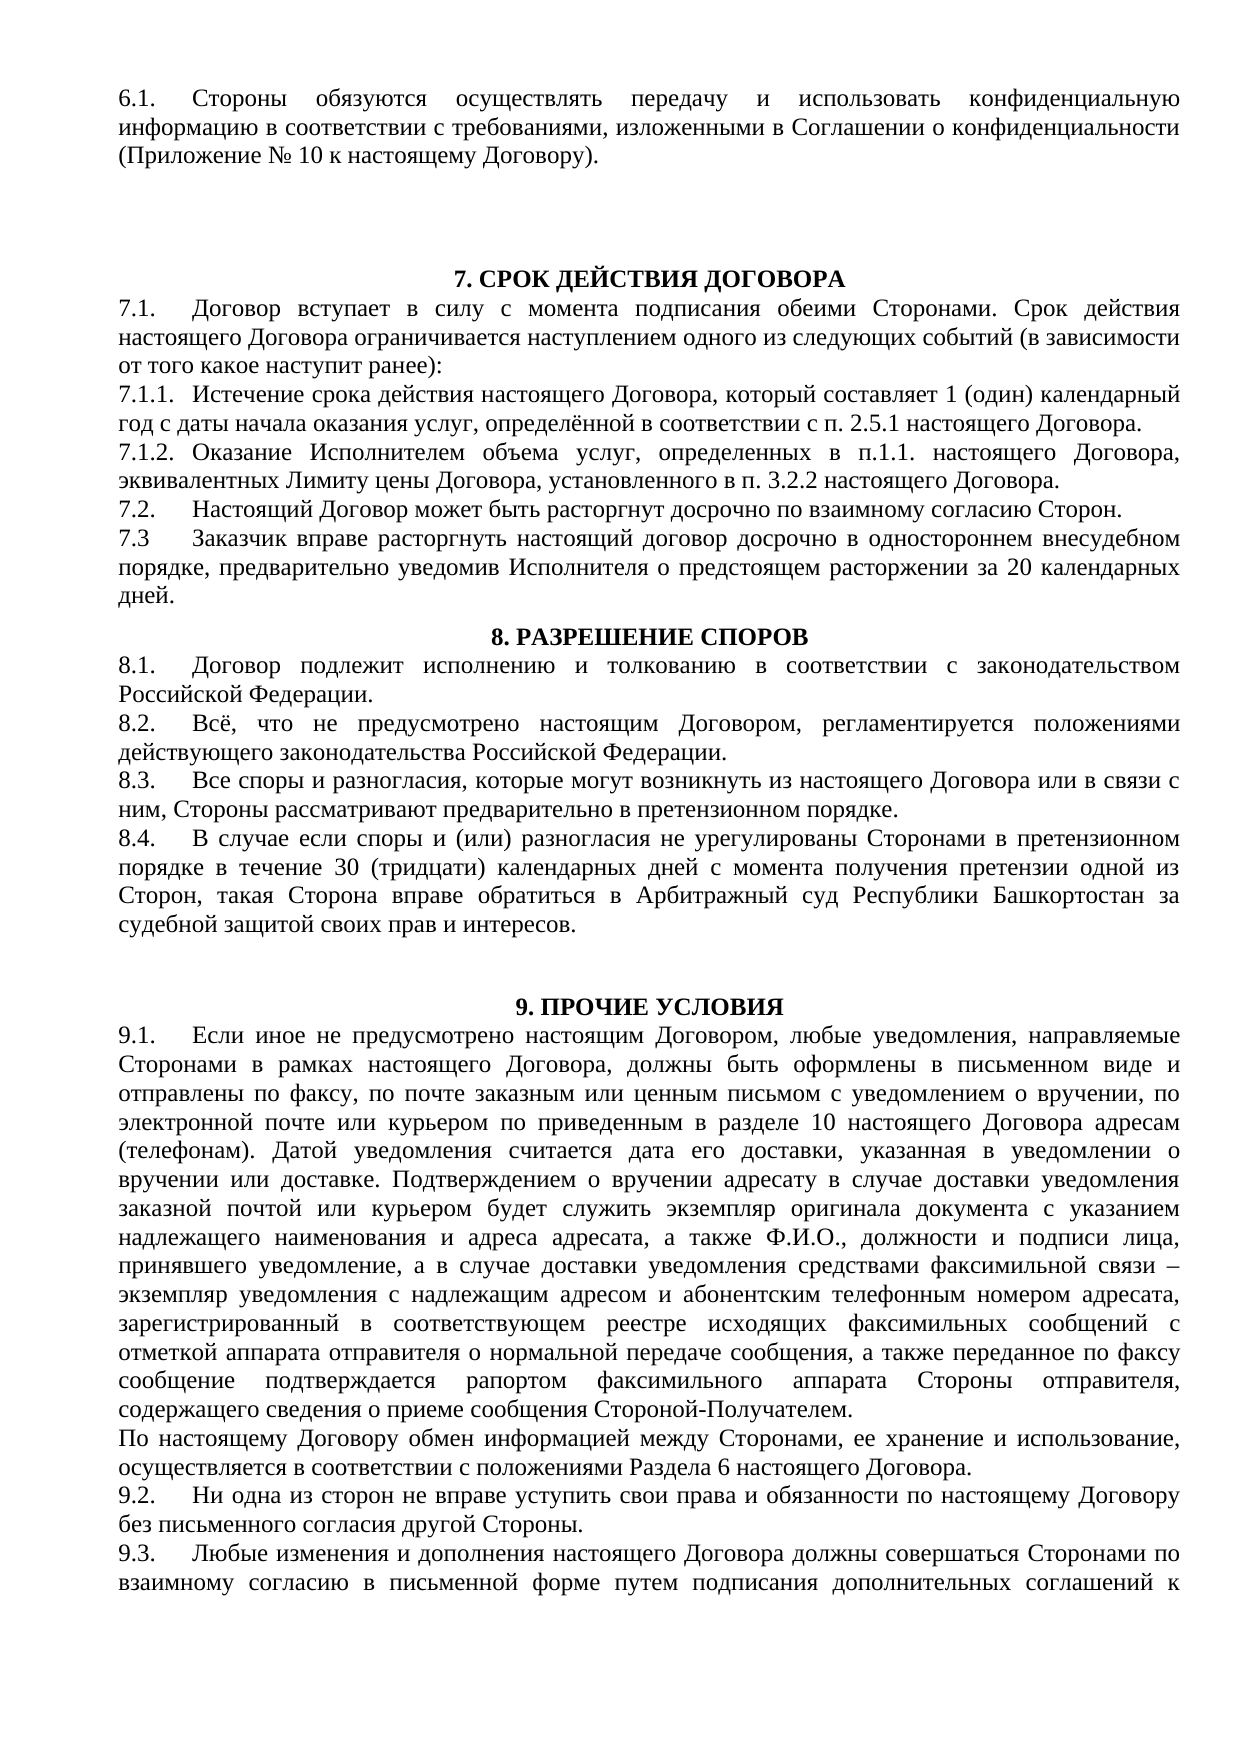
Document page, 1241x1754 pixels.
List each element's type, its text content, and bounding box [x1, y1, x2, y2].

text 7.1. Договор вступает в силу с момента подписания обеими Сторонами. Срок действия настоящего Договора ограничивается наступлением одного из следующих событий (в зависимости от того какое наступит ранее): [118, 293, 1181, 379]
text 8.3. Все споры и разногласия, которые могут возникнуть из настоящего Договора или в связи с ним, Стороны рассматривают предварительно в претензионном порядке. [118, 766, 1181, 823]
text 7.1.1. Истечение срока действия настоящего Договора, который составляет 1 (один) календарный год с даты начала оказания услуг, определённой в соответствии с п. 2.5.1 настоящего Договора. [118, 379, 1181, 437]
text 9.1. Если иное не предусмотрено настоящим Договором, любые уведомления, направляемые Сторонами в рамках настоящего Договора, должны быть оформлены в письменном виде и отправлены по факсу, по почте заказным или ценным письмом с уведомлением о вручении, по электронной почте или курьером по приведенным в разделе 10 настоящего Договора адресам (телефонам). Датой уведомления считается дата его доставки, указанная в уведомлении о вручении или доставке. Подтверждением о вручении адресату в случае доставки уведомления заказной почтой или курьером будет служить экземпляр оригинала документа с указанием надлежащего наименования и адреса адресата, а также Ф.И.О., должности и подписи лица, принявшего уведомление, а в случае доставки уведомления средствами факсимильной связи – экземпляр уведомления с надлежащим адресом и абонентским телефонным номером адресата, зарегистрированный в соответствующем реестре исходящих факсимильных сообщений с отметкой аппарата отправителя о нормальной передаче сообщения, а также переданное по факсу сообщение подтверждается рапортом факсимильного аппарата Стороны отправителя, содержащего сведения о приеме сообщения Стороной-Получателем. [118, 1021, 1181, 1423]
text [118, 1538, 1181, 1596]
text 7.2. Настоящий Договор может быть расторгнут досрочно по взаимному согласию Сторон. [118, 494, 1181, 523]
text По настоящему Договору обмен информацией между Сторонами, ее хранение и использование, осуществляется в соответствии с положениями Раздела 6 настоящего Договора. [118, 1423, 1181, 1481]
text 7. СРОК ДЕЙСТВИЯ ДОГОВОРА [118, 264, 1181, 293]
text 6.1. Стороны обязуются осуществлять передачу и использовать конфиденциальную информацию в соответствии с требованиями, изложенными в Соглашении о конфиденциальности (Приложение № 10 к настоящему Договору). [118, 83, 1181, 169]
text 7.1.2. Оказание Исполнителем объема услуг, определенных в п.1.1. настоящего Договора, эквивалентных Лимиту цены Договора, установленного в п. 3.2.2 настоящего Договора. [118, 437, 1181, 494]
text 7.3 Заказчик вправе расторгнуть настоящий договор досрочно в одностороннем внесудебном порядке, предварительно уведомив Исполнителя о предстоящем расторжении за 20 календарных дней. [118, 523, 1181, 609]
text 9. ПРОЧИЕ УСЛОВИЯ [118, 992, 1181, 1021]
text 8.1. Договор подлежит исполнению и толкованию в соответствии с законодательством Российской Федерации. [118, 651, 1181, 708]
text 9.2. Ни одна из сторон не вправе уступить свои права и обязанности по настоящему Договору без письменного согласия другой Стороны. [118, 1481, 1181, 1538]
text 8.4. В случае если споры и (или) разногласия не урегулированы Сторонами в претензионном порядке в течение 30 (тридцати) календарных дней с момента получения претензии одной из Сторон, такая Сторона вправе обратиться в Арбитражный суд Республики Башкортостан за судебной защитой своих прав и интересов. [118, 823, 1181, 938]
text 8.2. Всё, что не предусмотрено настоящим Договором, регламентируется положениями действующего законодательства Российской Федерации. [118, 708, 1181, 766]
text 8. РАЗРЕШЕНИЕ СПОРОВ [118, 622, 1181, 651]
